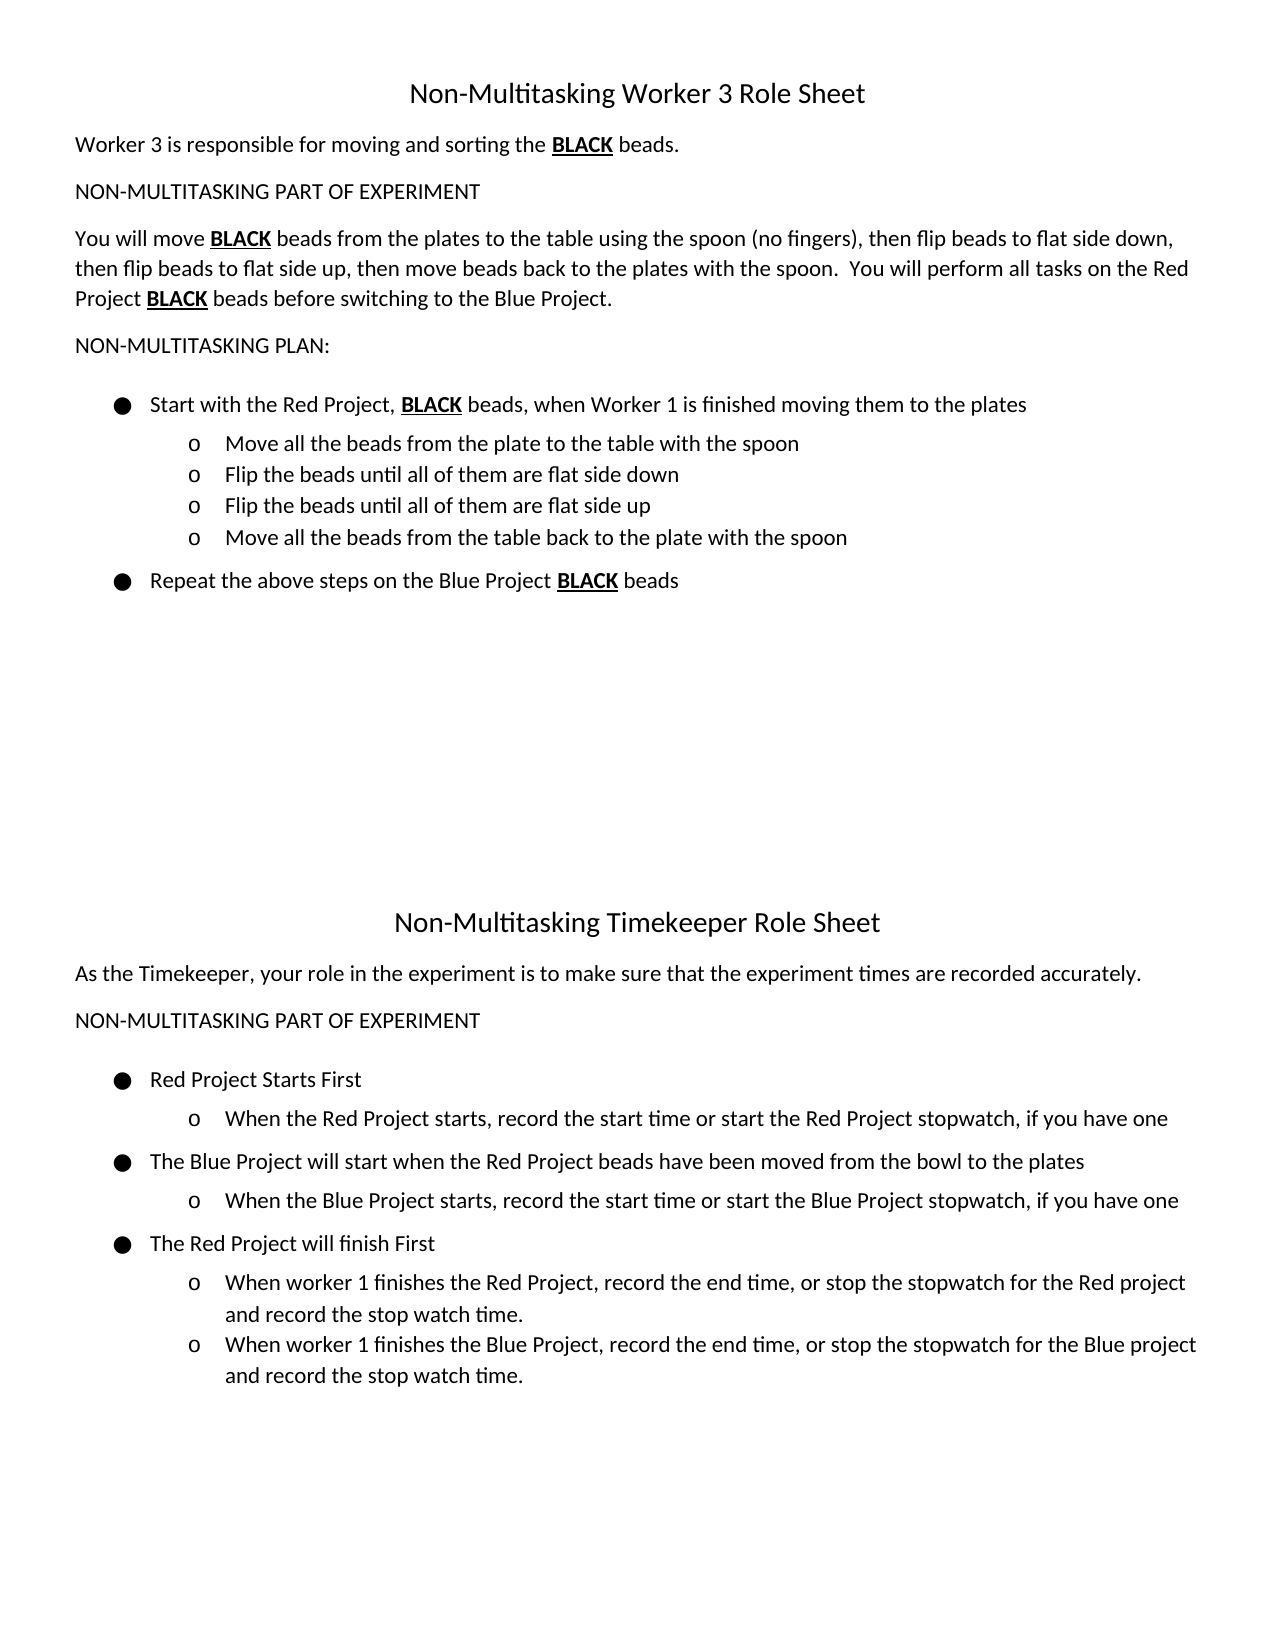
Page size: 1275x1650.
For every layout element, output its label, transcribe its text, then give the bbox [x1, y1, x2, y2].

text Non-Multitasking Worker 3 Role Sheet [75, 75, 1200, 111]
list Repeat the above steps on the Blue Project BLACK beads [112, 554, 1200, 602]
text Non-Multitasking Timekeeper Role Sheet [75, 904, 1200, 940]
text Worker 3 is responsible for moving and sorting the BLACK beads. [75, 130, 1200, 158]
list When worker 1 finishes the Red Project, record the end time, or stop the stopwatch for the Red project and record the stop watch time. [187, 1268, 1200, 1328]
text NON-MULTITASKING PLAN: [75, 331, 1200, 359]
list The Red Project will finish First [112, 1218, 1200, 1264]
text NON-MULTITASKING PART OF EXPERIMENT [75, 1006, 1200, 1034]
list When worker 1 finishes the Blue Project, record the end time, or stop the stopwatch for the Blue project and record the stop watch time. [187, 1330, 1200, 1389]
text As the Timekeeper, your role in the experiment is to make sure that the experiment times are recorded accurately. [75, 959, 1200, 987]
list Start with the Red Project, BLACK beads, when Worker 1 is finished moving them to the plates [112, 378, 1200, 425]
text You will move BLACK beads from the plates to the table using the spoon (no fingers), then flip beads to flat side down, then flip beads to flat side up, then move beads back to the plates with the spoon. You will perform all tasks on the Red Project BLACK beads before switching to the Blue Project. [75, 224, 1200, 312]
list Flip the beads until all of them are flat side down [187, 460, 1200, 489]
list Flip the beads until all of them are flat side up [187, 492, 1200, 521]
list The Blue Project will start when the Red Project beads have been moved from the bowl to the plates [112, 1135, 1200, 1182]
list When the Red Project starts, record the start time or start the Red Project stopwatch, if you have one [187, 1104, 1200, 1133]
list Move all the beads from the table back to the plate with the spoon [187, 523, 1200, 552]
list Red Project Starts First [112, 1053, 1200, 1100]
list When the Blue Project starts, record the start time or start the Blue Project stopwatch, if you have one [187, 1186, 1200, 1215]
text NON-MULTITASKING PART OF EXPERIMENT [75, 177, 1200, 205]
list Move all the beads from the plate to the table with the spoon [187, 429, 1200, 458]
